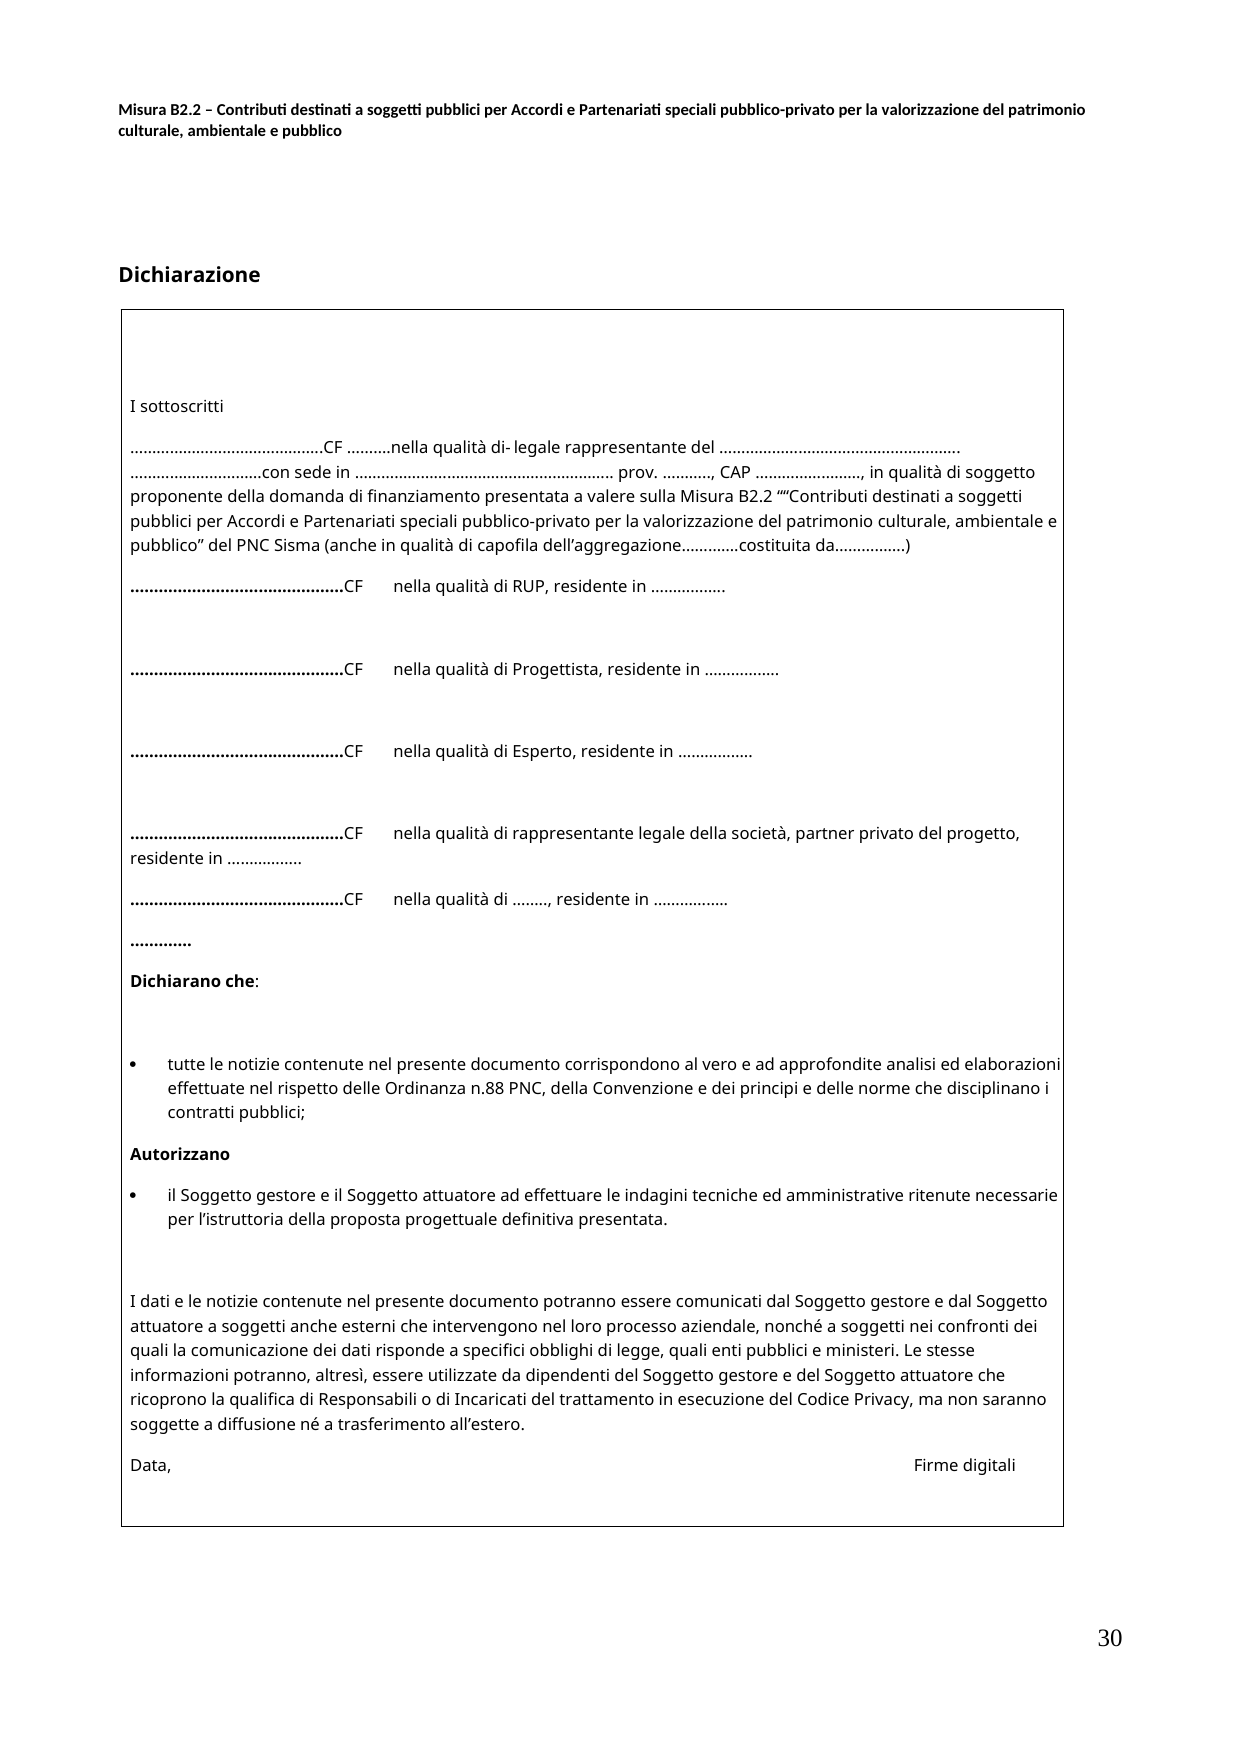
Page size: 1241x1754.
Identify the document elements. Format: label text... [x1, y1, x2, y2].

text Autorizzano [122, 1139, 1063, 1165]
text I dati e le notizie contenute nel presente documento potranno essere comunicati dal Soggetto gestore e dal Soggetto attuatore a soggetti anche esterni che intervengono nel loro processo aziendale, nonché a soggetti nei confronti dei quali la comunicazione dei dati risponde a specifici obblighi di legge, quali enti pubblici e ministeri. Le stesse informazioni potranno, altresì, essere utilizzate da dipendenti del Soggetto gestore e del Soggetto attuatore che ricoprono la qualifica di Responsabili o di Incaricati del trattamento in esecuzione del Codice Privacy, ma non saranno soggette a diffusione né a trasferimento all’estero. [122, 1287, 1063, 1435]
list il Soggetto gestore e il Soggetto attuatore ad effettuare le indagini tecniche ed amministrative ritenute necessarie per l’istruttoria della proposta progettuale definitiva presentata. [122, 1180, 1063, 1231]
text I sottoscritti [122, 392, 1063, 417]
text …………. [122, 926, 1063, 951]
text Data, Firme digitali [122, 1451, 1063, 1476]
text Dichiarano che: [122, 967, 1063, 992]
text ……………………………………..CF ……….nella qualità di- legale rappresentante del ………………………………………………. …………………………con sede in ………………………………………………….. prov. ……….., CAP ……………………, in qualità di soggetto proponente della domanda di finanziamento presentata a valere sulla Misura B2.2 ““Contributi destinati a soggetti pubblici per Accordi e Partenariati speciali pubblico-privato per la valorizzazione del patrimonio culturale, ambientale e pubblico” del PNC Sisma (anche in qualità di capofila dell’aggregazione………….costituita da…………….) [122, 433, 1063, 557]
subtitle Dichiarazione [118, 261, 1122, 289]
text ………………………………………CF nella qualità di RUP, residente in …………….. [122, 572, 1063, 598]
text ………………………………………CF nella qualità di Esperto, residente in …………….. [122, 736, 1063, 762]
text ………………………………………CF nella qualità di Progettista, residente in …………….. [122, 654, 1063, 680]
text ………………………………………CF nella qualità di …….., residente in …………….. [122, 884, 1063, 910]
text ………………………………………CF nella qualità di rappresentante legale della società, partner privato del progetto, residente in …………….. [122, 819, 1063, 869]
list tutte le notizie contenute nel presente documento corrispondono al vero e ad approfondite analisi ed elaborazioni effettuate nel rispetto delle Ordinanza n.88 PNC, della Convenzione e dei principi e delle norme che disciplinano i contratti pubblici; [122, 1049, 1063, 1124]
